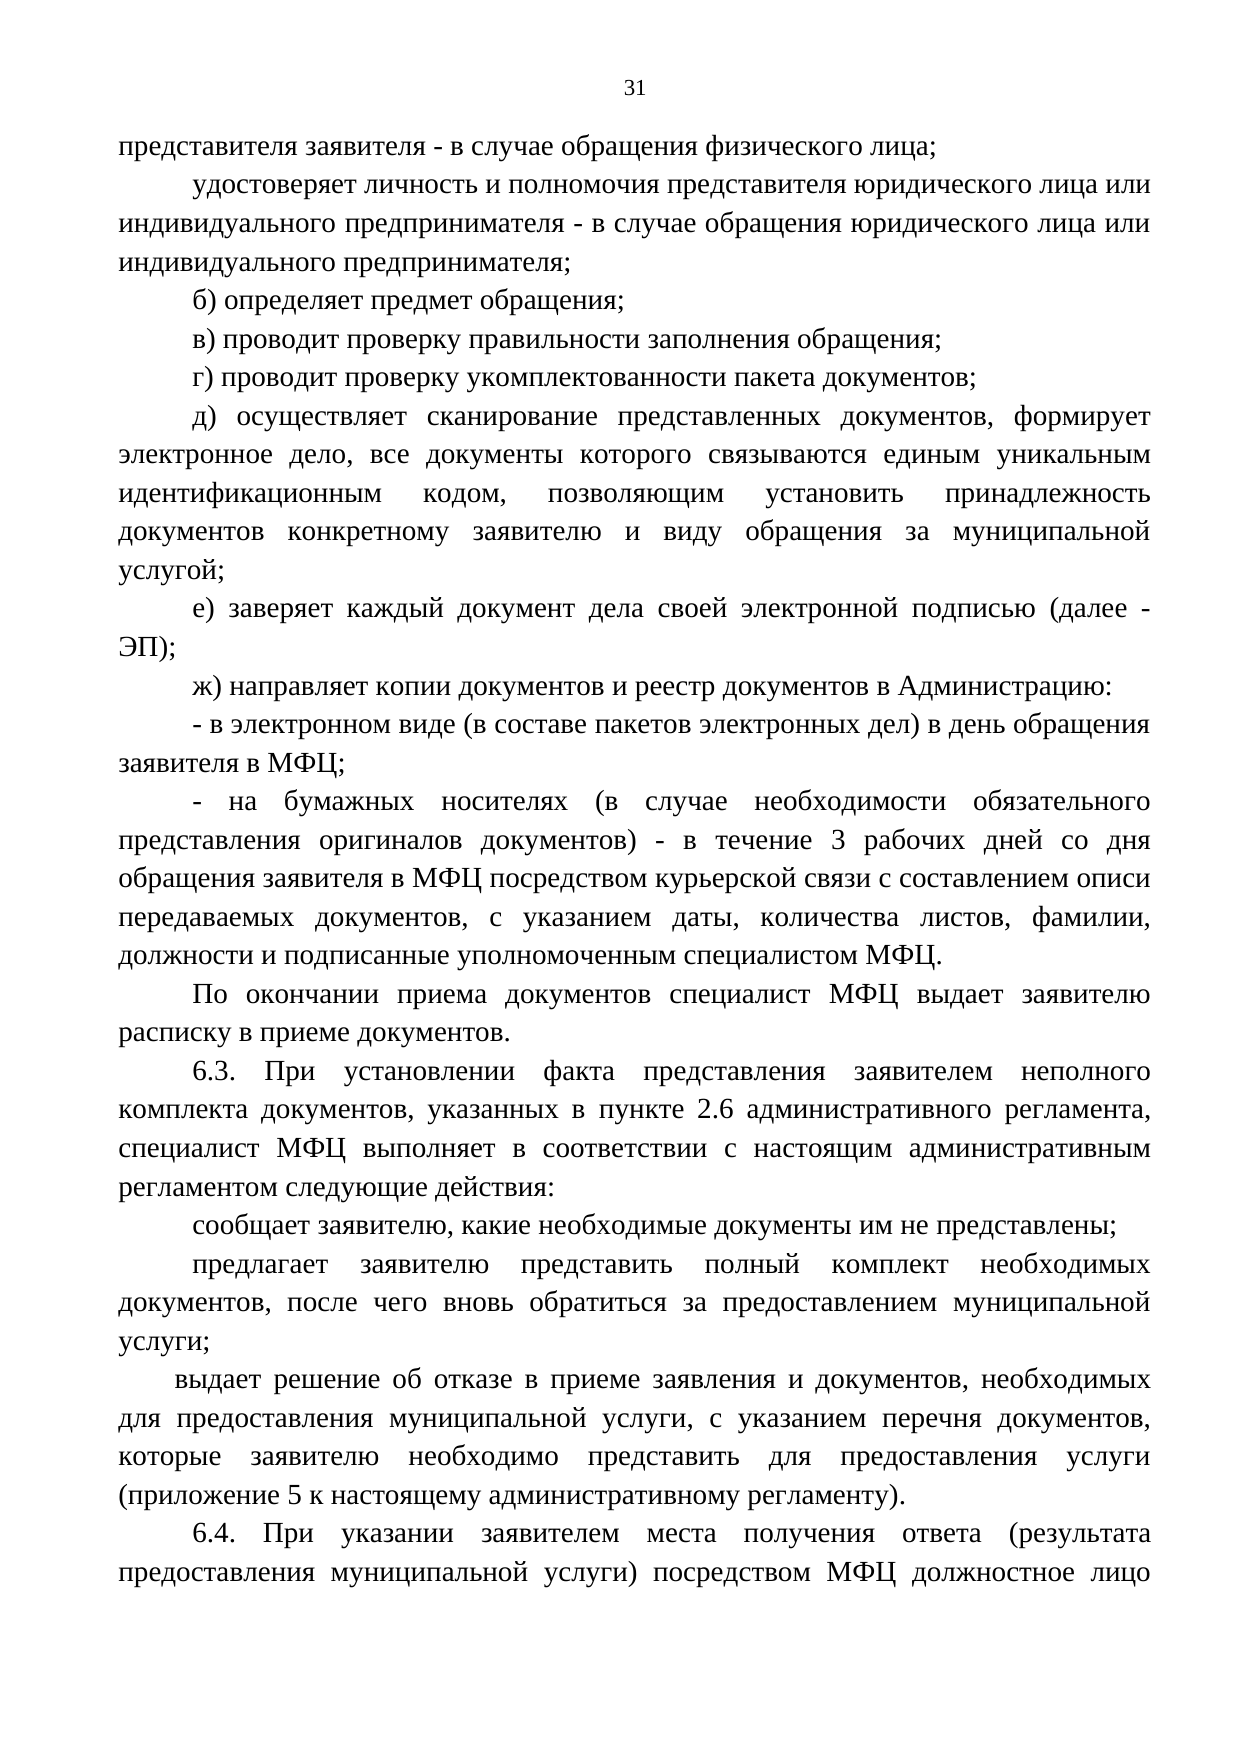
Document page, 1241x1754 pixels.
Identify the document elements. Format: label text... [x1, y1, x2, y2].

text ж) направляет копии документов и реестр документов в Администрацию: [118, 668, 1152, 701]
text - на бумажных носителях (в случае необходимости обязательного представления оригиналов документов) - в течение 3 рабочих дней со дня обращения заявителя в МФЦ посредством курьерской связи с составлением описи передаваемых документов, с указанием даты, количества листов, фамилии, должности и подписанные уполномоченным специалистом МФЦ. [118, 783, 1152, 971]
text выдает решение об отказе в приеме заявления и документов, необходимых для предоставления муниципальной услуги, с указанием перечня документов, которые заявителю необходимо представить для предоставления услуги (приложение 5 к настоящему административному регламенту). [118, 1361, 1152, 1511]
text е) заверяет каждый документ дела своей электронной подписью (далее - ЭП); [118, 591, 1152, 663]
text предлагает заявителю представить полный комплект необходимых документов, после чего вновь обратиться за предоставлением муниципальной услуги; [118, 1246, 1152, 1356]
text - в электронном виде (в составе пакетов электронных дел) в день обращения заявителя в МФЦ; [118, 706, 1152, 778]
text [118, 1516, 1152, 1588]
text б) определяет предмет обращения; [118, 282, 1152, 316]
text в) проводит проверку правильности заполнения обращения; [118, 321, 1152, 354]
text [118, 128, 1152, 162]
text 6.3. При установлении факта представления заявителем неполного комплекта документов, указанных в пункте 2.6 административного регламента, специалист МФЦ выполняет в соответствии с настоящим административным регламентом следующие действия: [118, 1053, 1152, 1202]
text г) проводит проверку укомплектованности пакета документов; [118, 359, 1152, 393]
text д) осуществляет сканирование представленных документов, формирует электронное дело, все документы которого связываются единым уникальным идентификационным кодом, позволяющим установить принадлежность документов конкретному заявителю и виду обращения за муниципальной услугой; [118, 398, 1152, 586]
text По окончании приема документов специалист МФЦ выдает заявителю расписку в приеме документов. [118, 976, 1152, 1048]
text сообщает заявителю, какие необходимые документы им не представлены; [118, 1207, 1152, 1241]
text удостоверяет личность и полномочия представителя юридического лица или индивидуального предпринимателя - в случае обращения юридического лица или индивидуального предпринимателя; [118, 167, 1152, 277]
